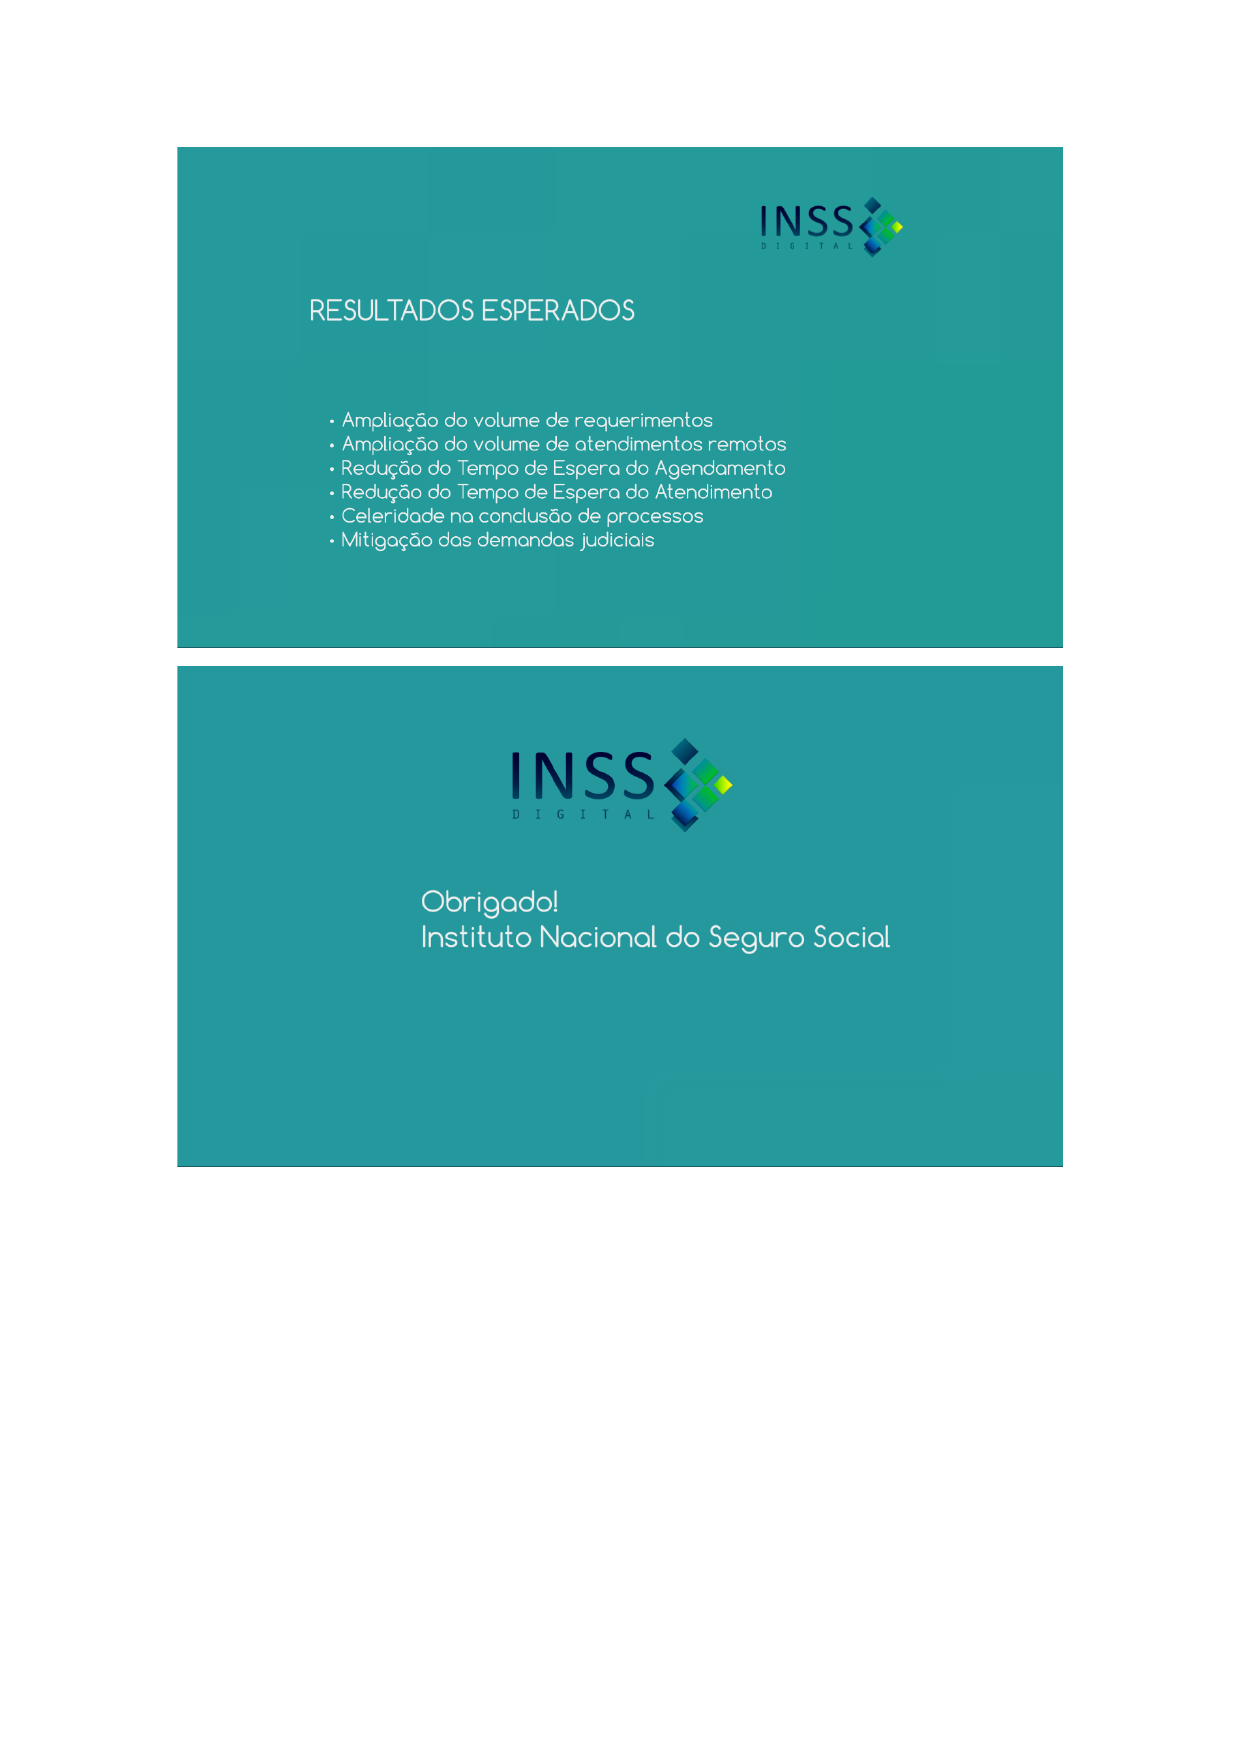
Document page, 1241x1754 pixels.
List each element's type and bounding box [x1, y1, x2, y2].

picture [177, 666, 1063, 1167]
picture [177, 147, 1063, 648]
